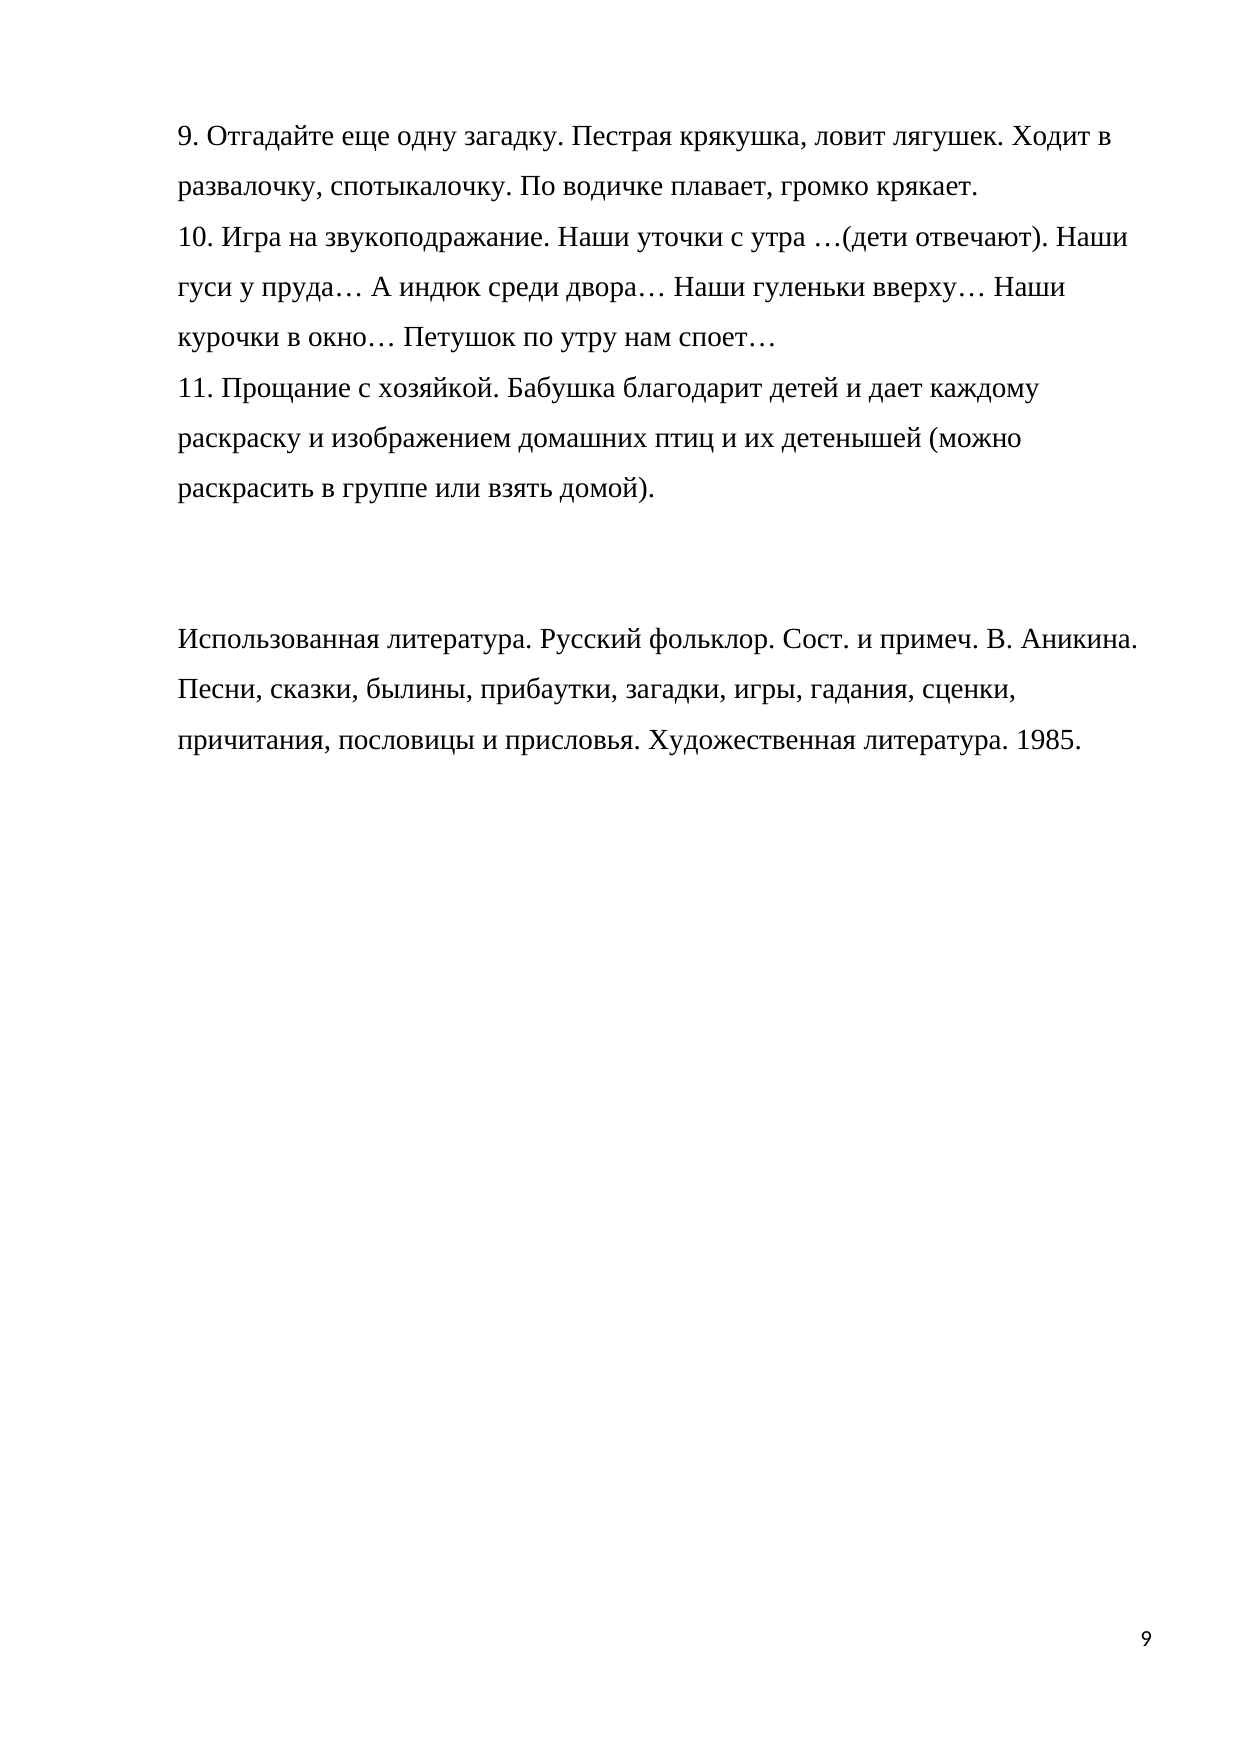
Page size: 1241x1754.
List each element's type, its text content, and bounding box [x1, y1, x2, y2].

text 10. Игра на звукоподражание. Наши уточки с утра …(дети отвечают). Наши гуси у пруда… А индюк среди двора… Наши гуленьки вверху… Наши курочки в окно… Петушок по утру нам споет… [177, 219, 1152, 353]
text 11. Прощание с хозяйкой. Бабушка благодарит детей и дает каждому раскраску и изображением домашних птиц и их детенышей (можно раскрасить в группе или взять домой). [177, 370, 1152, 504]
text 9. Отгадайте еще одну загадку. Пестрая крякушка, ловит лягушек. Ходит в развалочку, спотыкалочку. По водичке плавает, громко крякает. [177, 118, 1152, 202]
text Использованная литература. Русский фольклор. Сост. и примеч. В. Аникина. Песни, сказки, былины, прибаутки, загадки, игры, гадания, сценки, причитания, пословицы и присловья. Художественная литература. 1985. [177, 621, 1152, 755]
